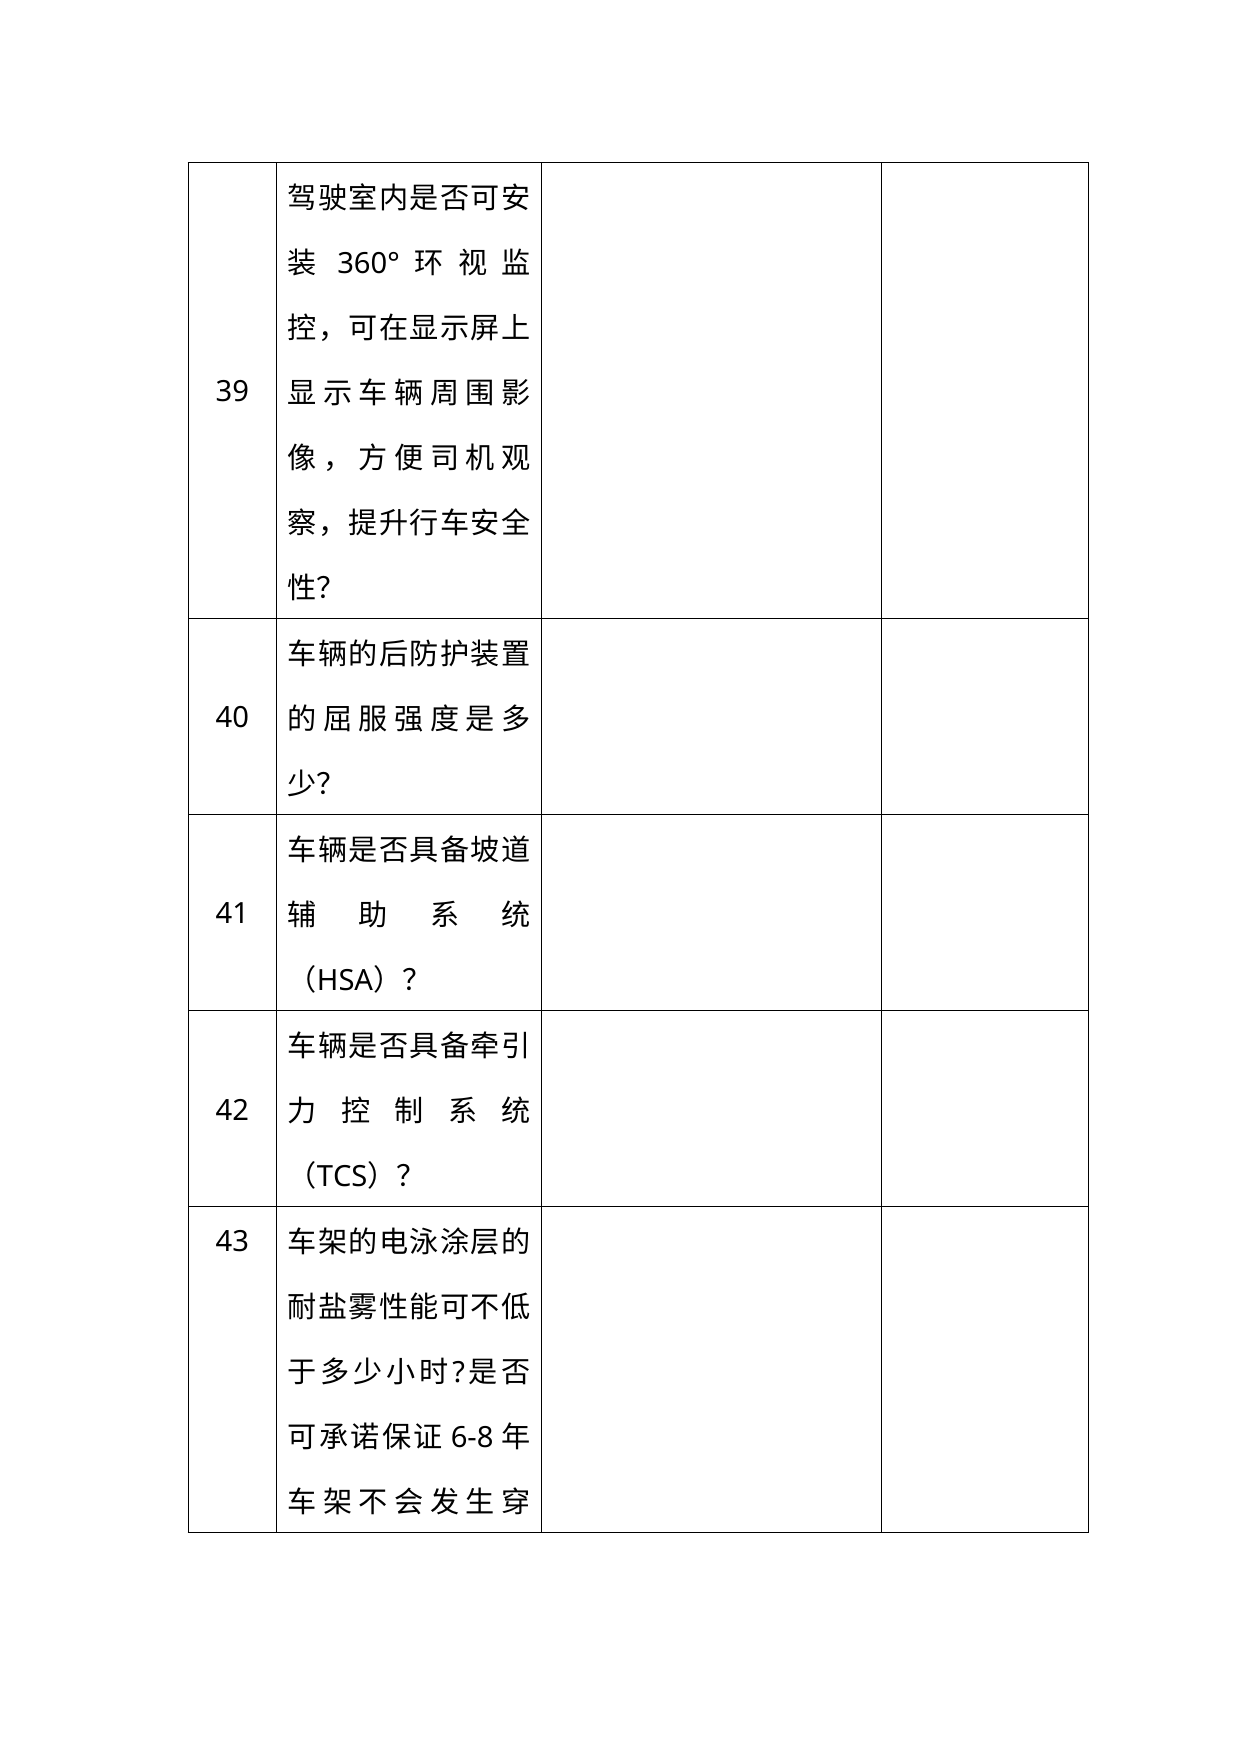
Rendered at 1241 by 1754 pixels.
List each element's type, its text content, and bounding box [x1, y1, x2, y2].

table_cell [882, 1011, 1088, 1206]
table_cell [277, 1207, 541, 1532]
table_cell [882, 619, 1088, 814]
table_cell 40 [189, 619, 276, 814]
table_cell [542, 163, 881, 618]
table_cell 车辆是否具备牵引力控制系统（TCS）？ [277, 1011, 541, 1206]
table_cell 43 [189, 1207, 276, 1532]
table_cell 41 [189, 815, 276, 1010]
table_cell [542, 1011, 881, 1206]
table_cell 车辆是否具备坡道辅助系统（HSA）？ [277, 815, 541, 1010]
table_cell 42 [189, 1011, 276, 1206]
table_cell [542, 1207, 881, 1532]
table_cell [882, 1207, 1088, 1532]
table_cell [882, 163, 1088, 618]
table_cell [542, 619, 881, 814]
table_cell [542, 815, 881, 1010]
table_cell 39 [189, 163, 276, 618]
table_cell 车辆的后防护装置的屈服强度是多少？ [277, 619, 541, 814]
table_cell 驾驶室内是否可安装360°环视监控，可在显示屏上显示车辆周围影像，方便司机观察，提升行车安全性？ [277, 163, 541, 618]
table_cell [882, 815, 1088, 1010]
